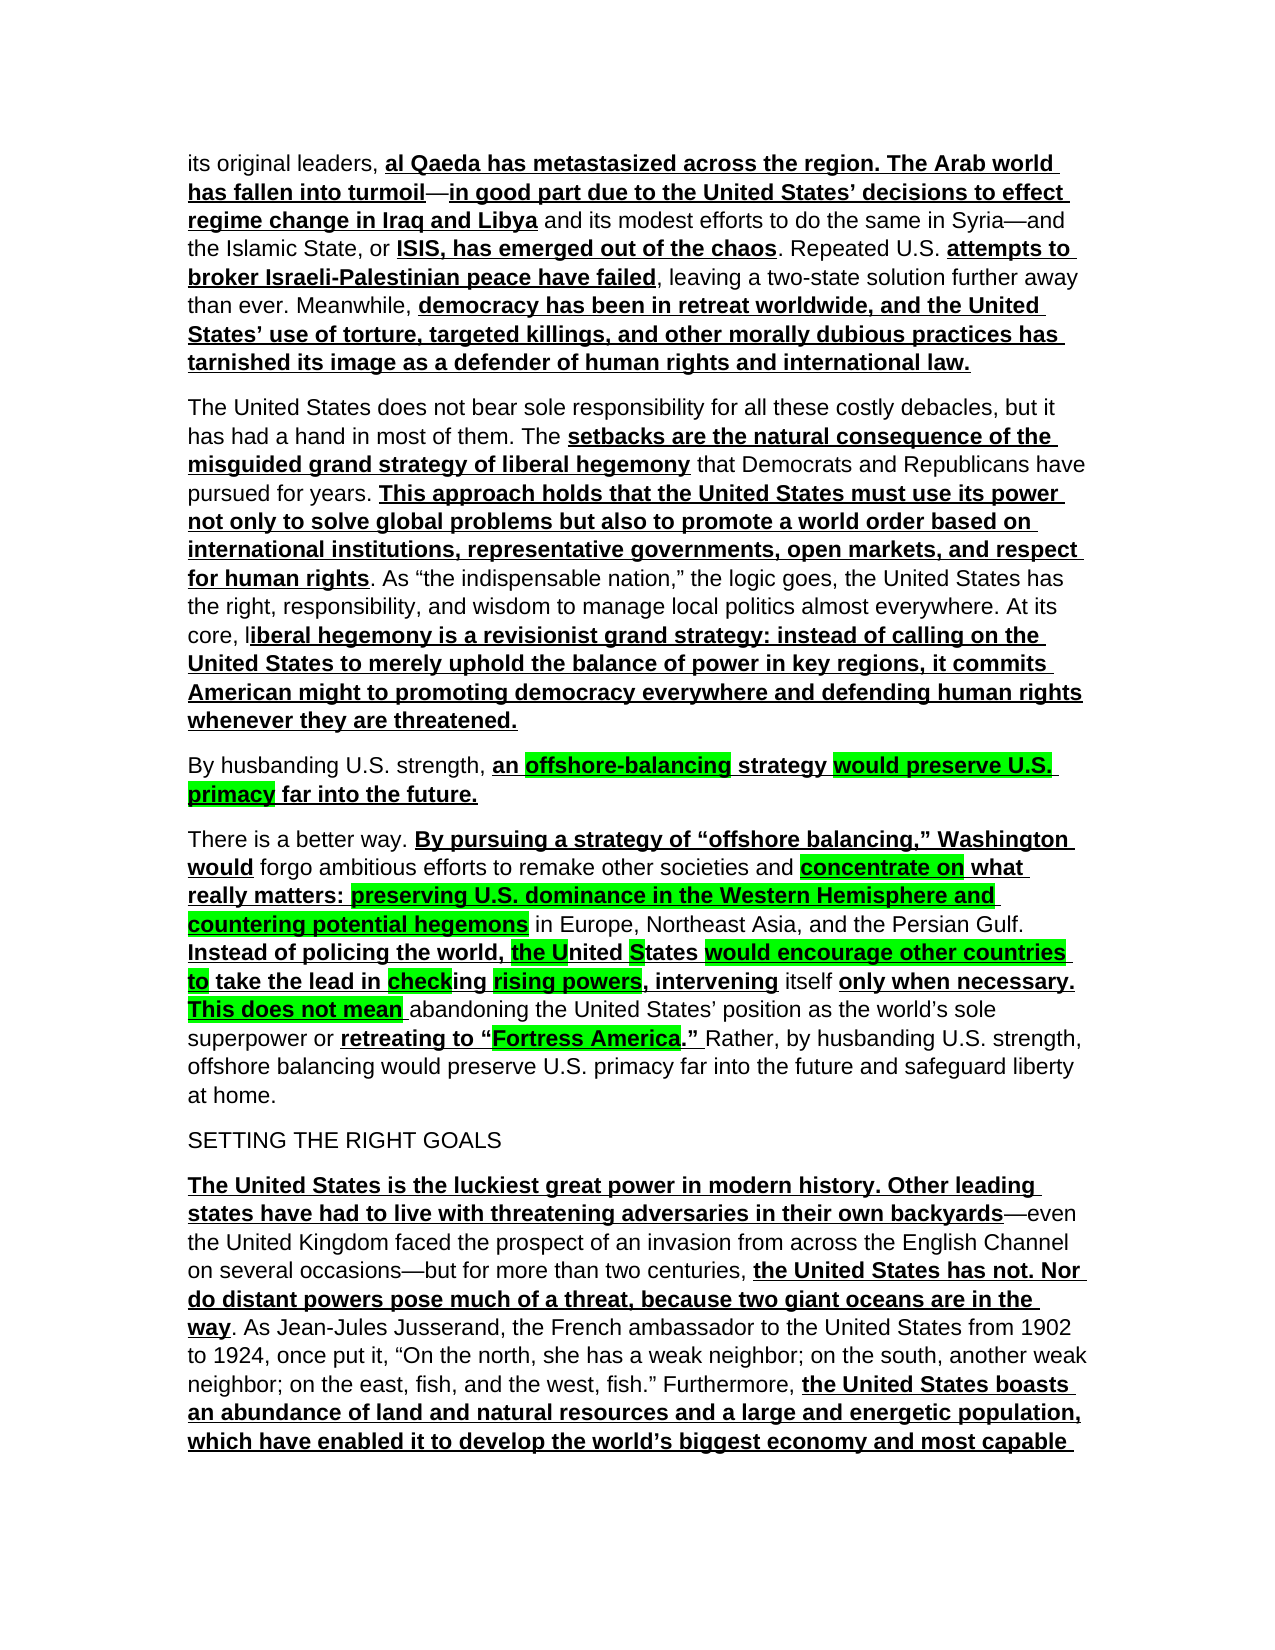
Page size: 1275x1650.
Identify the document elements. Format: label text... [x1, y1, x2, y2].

text There is a better way. By pursuing a strategy of “offshore balancing,” Washington would forgo ambitious efforts to remake other societies and concentrate on what really matters: pre­serving U.S. dominance in the Western Hemisphere and countering potential hegemons in Europe, Northeast Asia, and the Persian Gulf. Instead of policing the world, the United States would encourage other countries to take the lead in checking rising powers, intervening itself only when necessary. This does not mean abandoning the United States’ position as the world’s sole superpower or retreating to “Fortress America.” Rather, by husbanding U.S. strength, offshore balancing would preserve U.S. primacy far into the future and safeguard liberty at home. [187, 826, 1087, 1108]
text The United States does not bear sole responsibility for all these costly debacles, but it has had a hand in most of them. The setbacks are the natural consequence of the misguided grand strategy of liberal hegemony that Democrats and Republicans have pursued for years. This approach holds that the United States must use its power not only to solve global problems but also to promote a world order based on international institutions, representative governments, open markets, and respect for human rights. As “the indispensable nation,” the logic goes, the United States has the right, responsibility, and wisdom to manage local politics almost everywhere. At its core, liberal hegemony is a revisionist grand strategy: instead of calling on the United States to merely uphold the balance of power in key regions, it commits American might to promoting democracy everywhere and defending human rights whenever they are threatened. [187, 394, 1087, 733]
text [187, 1172, 1087, 1454]
text By husbanding U.S. strength, an offshore-balancing strategy would preserve U.S. primacy far into the future. [187, 752, 1087, 807]
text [187, 150, 1087, 375]
text SETTING THE RIGHT GOALS [187, 1127, 1087, 1153]
